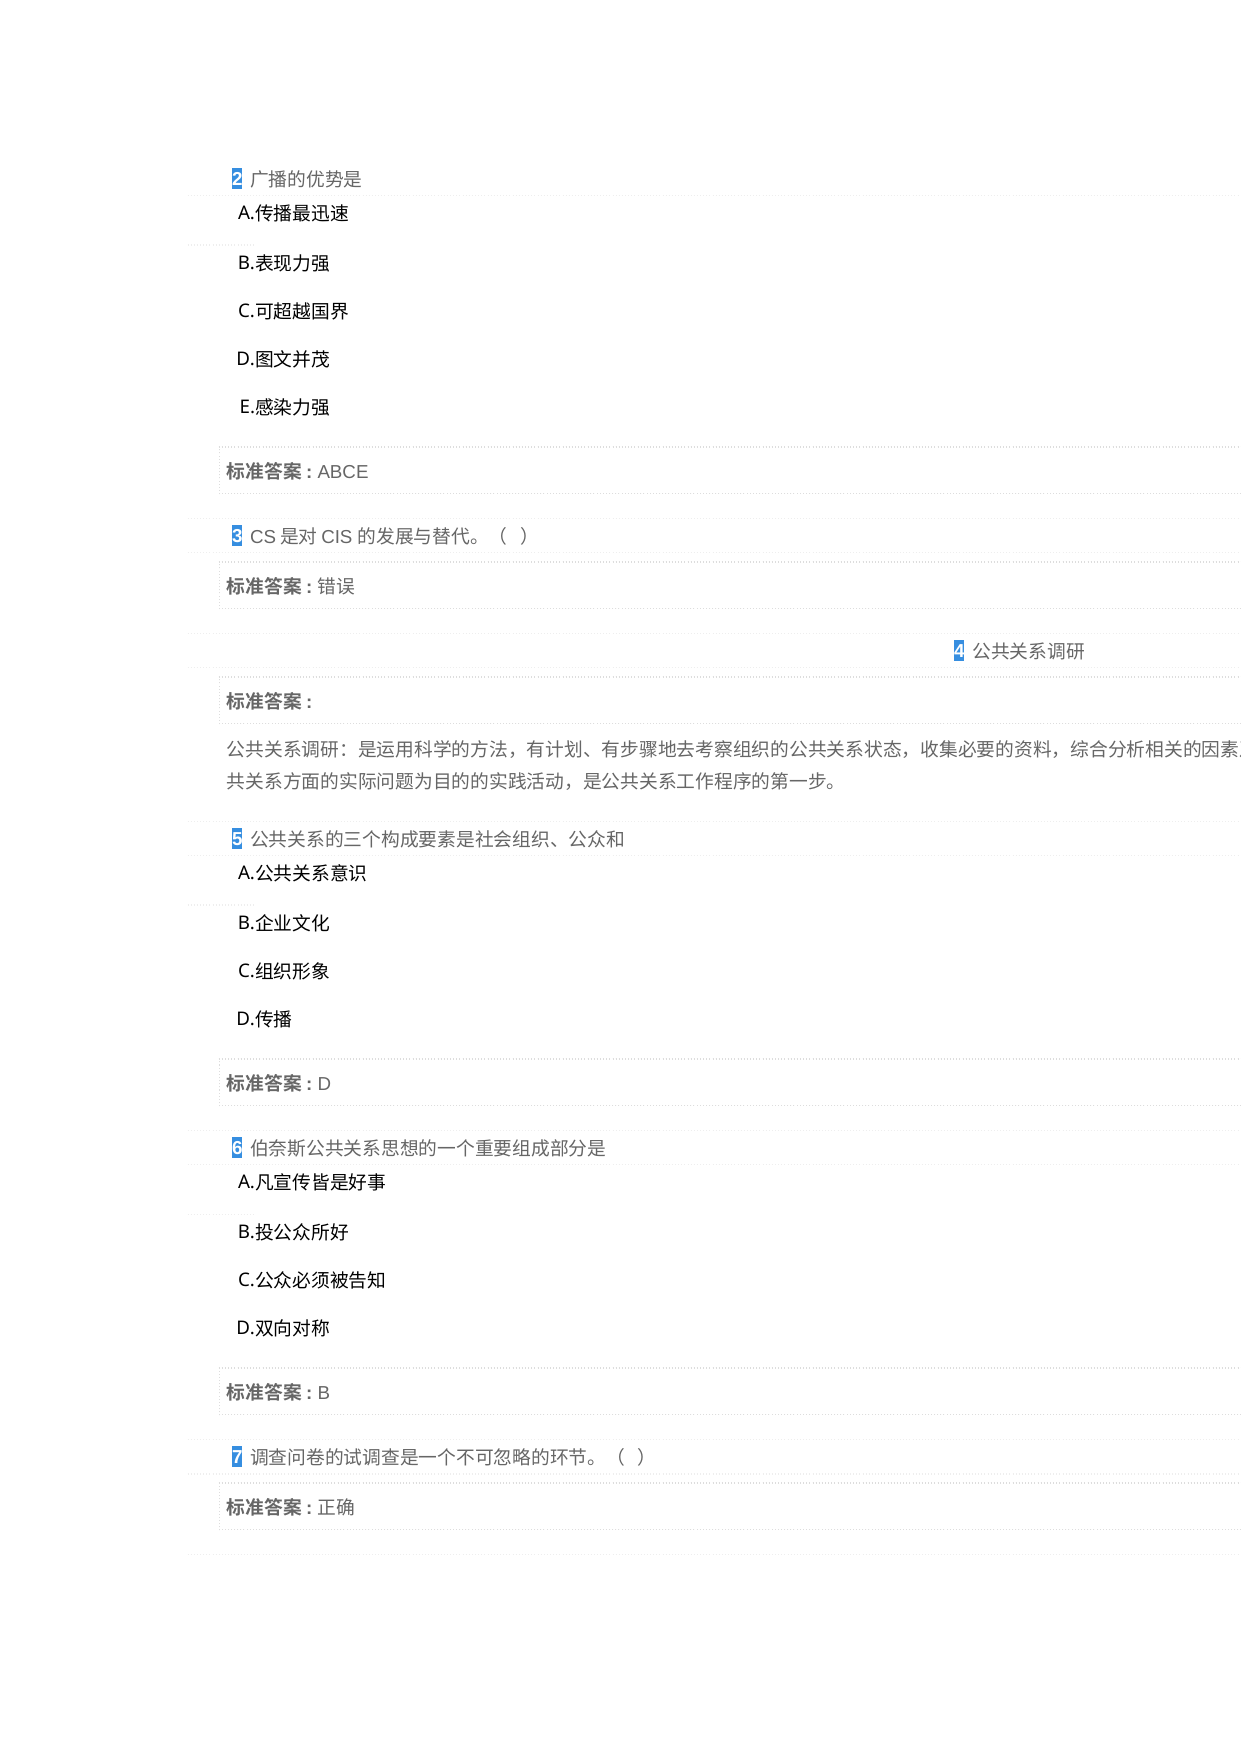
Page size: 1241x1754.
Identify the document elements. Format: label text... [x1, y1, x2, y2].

table_header 3 [188, 519, 250, 552]
table_cell 标准答案 : 错误 [188, 552, 1240, 633]
table_header CS是对CIS 的发展与替代。（ ） [250, 519, 1240, 552]
table_header 5 [188, 822, 250, 855]
table_header 公共关系的三个构成要素是社会组织、公众和 [250, 822, 1240, 855]
table_header 调查问卷的试调查是一个不可忽略的环节。（ ） [250, 1440, 1240, 1473]
table_header 2 [188, 162, 250, 194]
table_cell 标准答案 : B [188, 1164, 1240, 1439]
table_cell 标准答案 : D [188, 855, 1240, 1130]
table_header 4 [188, 634, 972, 667]
table_header 6 [188, 1131, 250, 1164]
table_header 7 [188, 1440, 250, 1473]
table_header 广播的优势是 [250, 162, 1240, 194]
table_cell 标准答案 : 正确 [188, 1473, 1240, 1554]
table_cell 标准答案 : ABCE [188, 195, 1240, 518]
table_header 公共关系调研 [972, 634, 1240, 667]
table_header 伯奈斯公共关系思想的一个重要组成部分是 [250, 1131, 1240, 1164]
table_cell 标准答案 : 公共关系调研：是运用科学的方法，有计划、有步骤地去考察组织的公共关系状态，收集必要的资料，综合分析相关的因素及其相互关系，以达到掌握组织的情况，解决组织面临的公共关系方面的实际问题为目的的实践活动，是公共关系工作程序的第一步。 [188, 667, 1240, 821]
